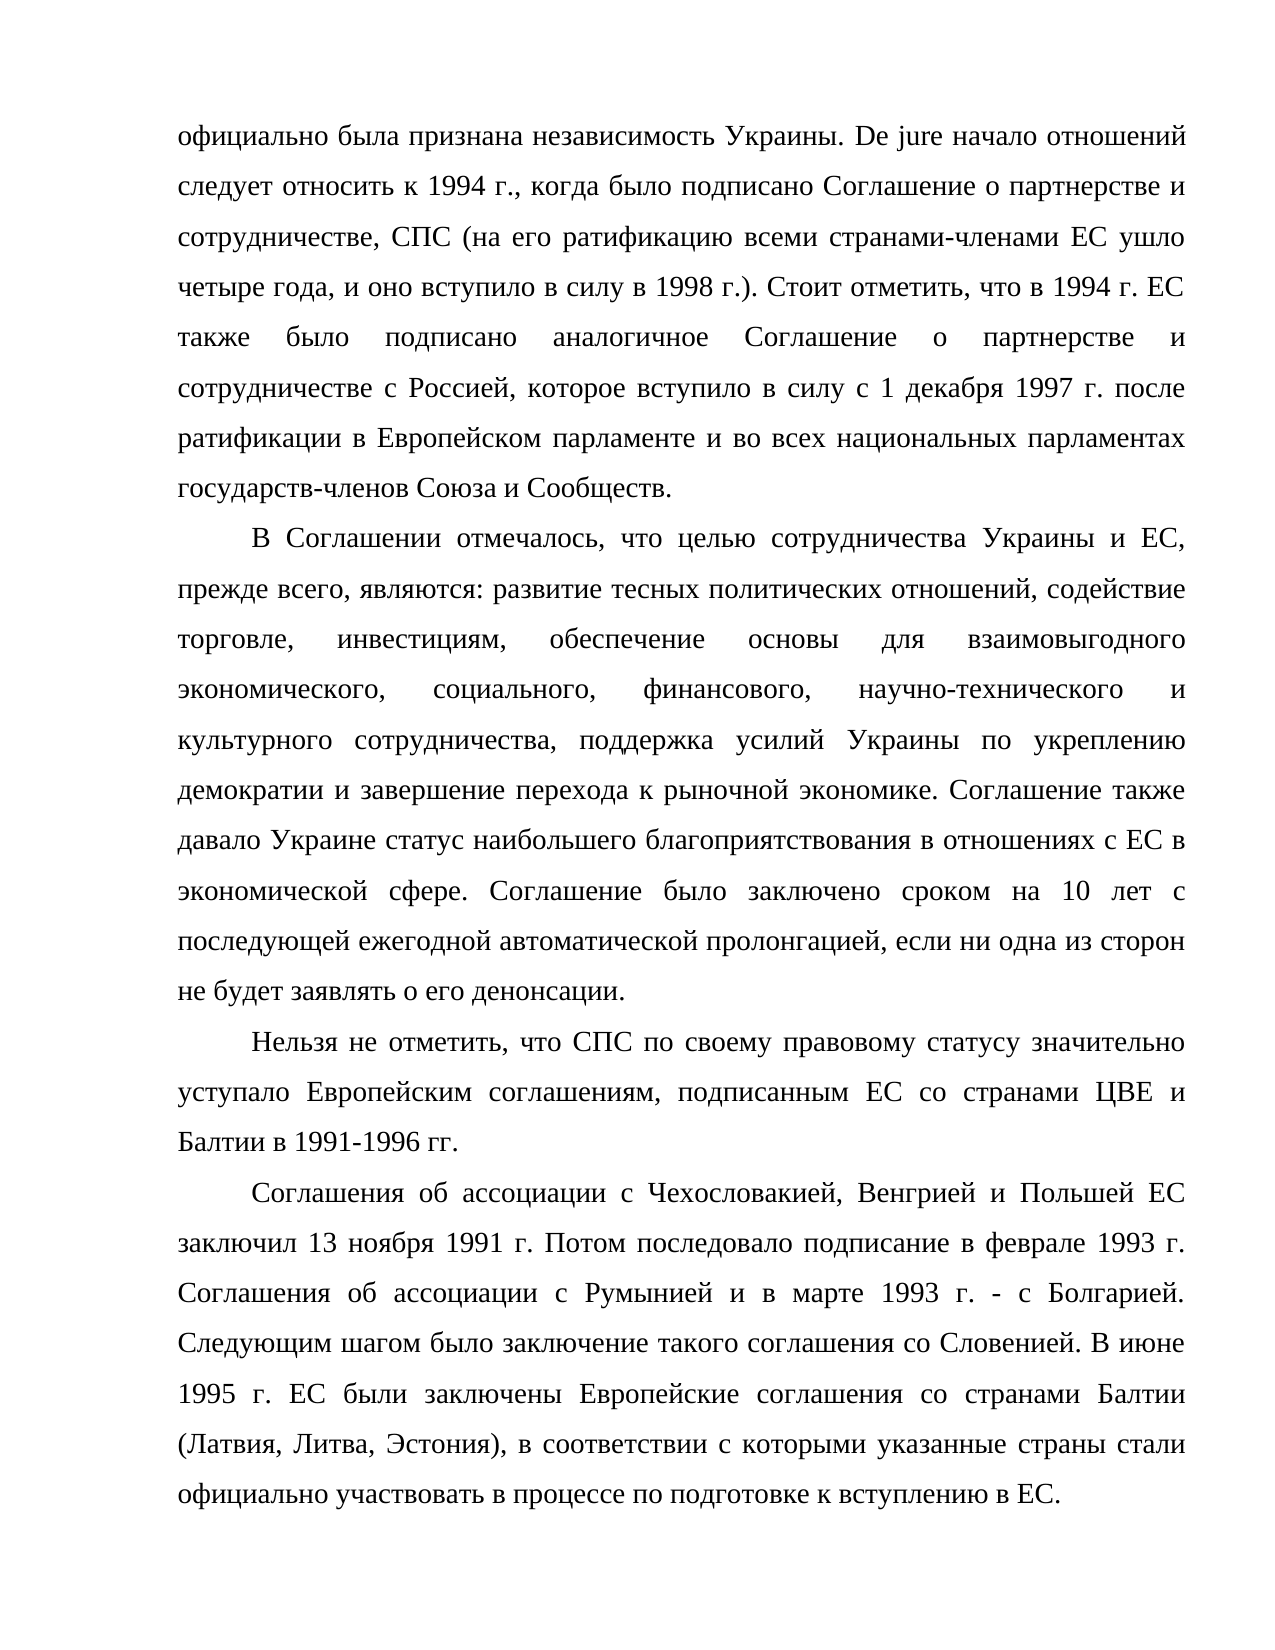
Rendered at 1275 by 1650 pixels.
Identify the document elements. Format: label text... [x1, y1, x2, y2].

text Соглашения об ассоциации с Чехословакией, Венгрией и Польшей ЕС заключил 13 ноября 1991 г. Потом последовало подписание в феврале 1993 г. Соглашения об ассоциации с Румынией и в марте 1993 г. - с Болгарией. Следующим шагом было заключение такого соглашения со Словенией. В июне 1995 г. ЕС были заключены Европейские соглашения со странами Балтии (Латвия, Литва, Эстония), в соответствии с которыми указанные страны стали официально участвовать в процессе по подготовке к вступлению в ЕС. [177, 1175, 1186, 1510]
text В Соглашении отмечалось, что целью сотрудничества Украины и ЕС, прежде всего, являются: развитие тесных политических отношений, содействие торговле, инвестициям, обеспечение основы для взаимовыгодного экономического, социального, финансового, научно-технического и культурного сотрудничества, поддержка усилий Украины по укреплению демократии и завершение перехода к рыночной экономике. Соглашение также давало Украине статус наибольшего благоприятствования в отношениях с ЕС в экономической сфере. Соглашение было заключено сроком на 10 лет с последующей ежегодной автоматической пролонгацией, если ни одна из сторон не будет заявлять о его денонсации. [177, 521, 1186, 1007]
text Нельзя не отметить, что СПС по своему правовому статусу значительно уступало Европейским соглашениям, подписанным ЕС со странами ЦВЕ и Балтии в 1991-1996 гг. [177, 1024, 1186, 1158]
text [177, 118, 1186, 504]
